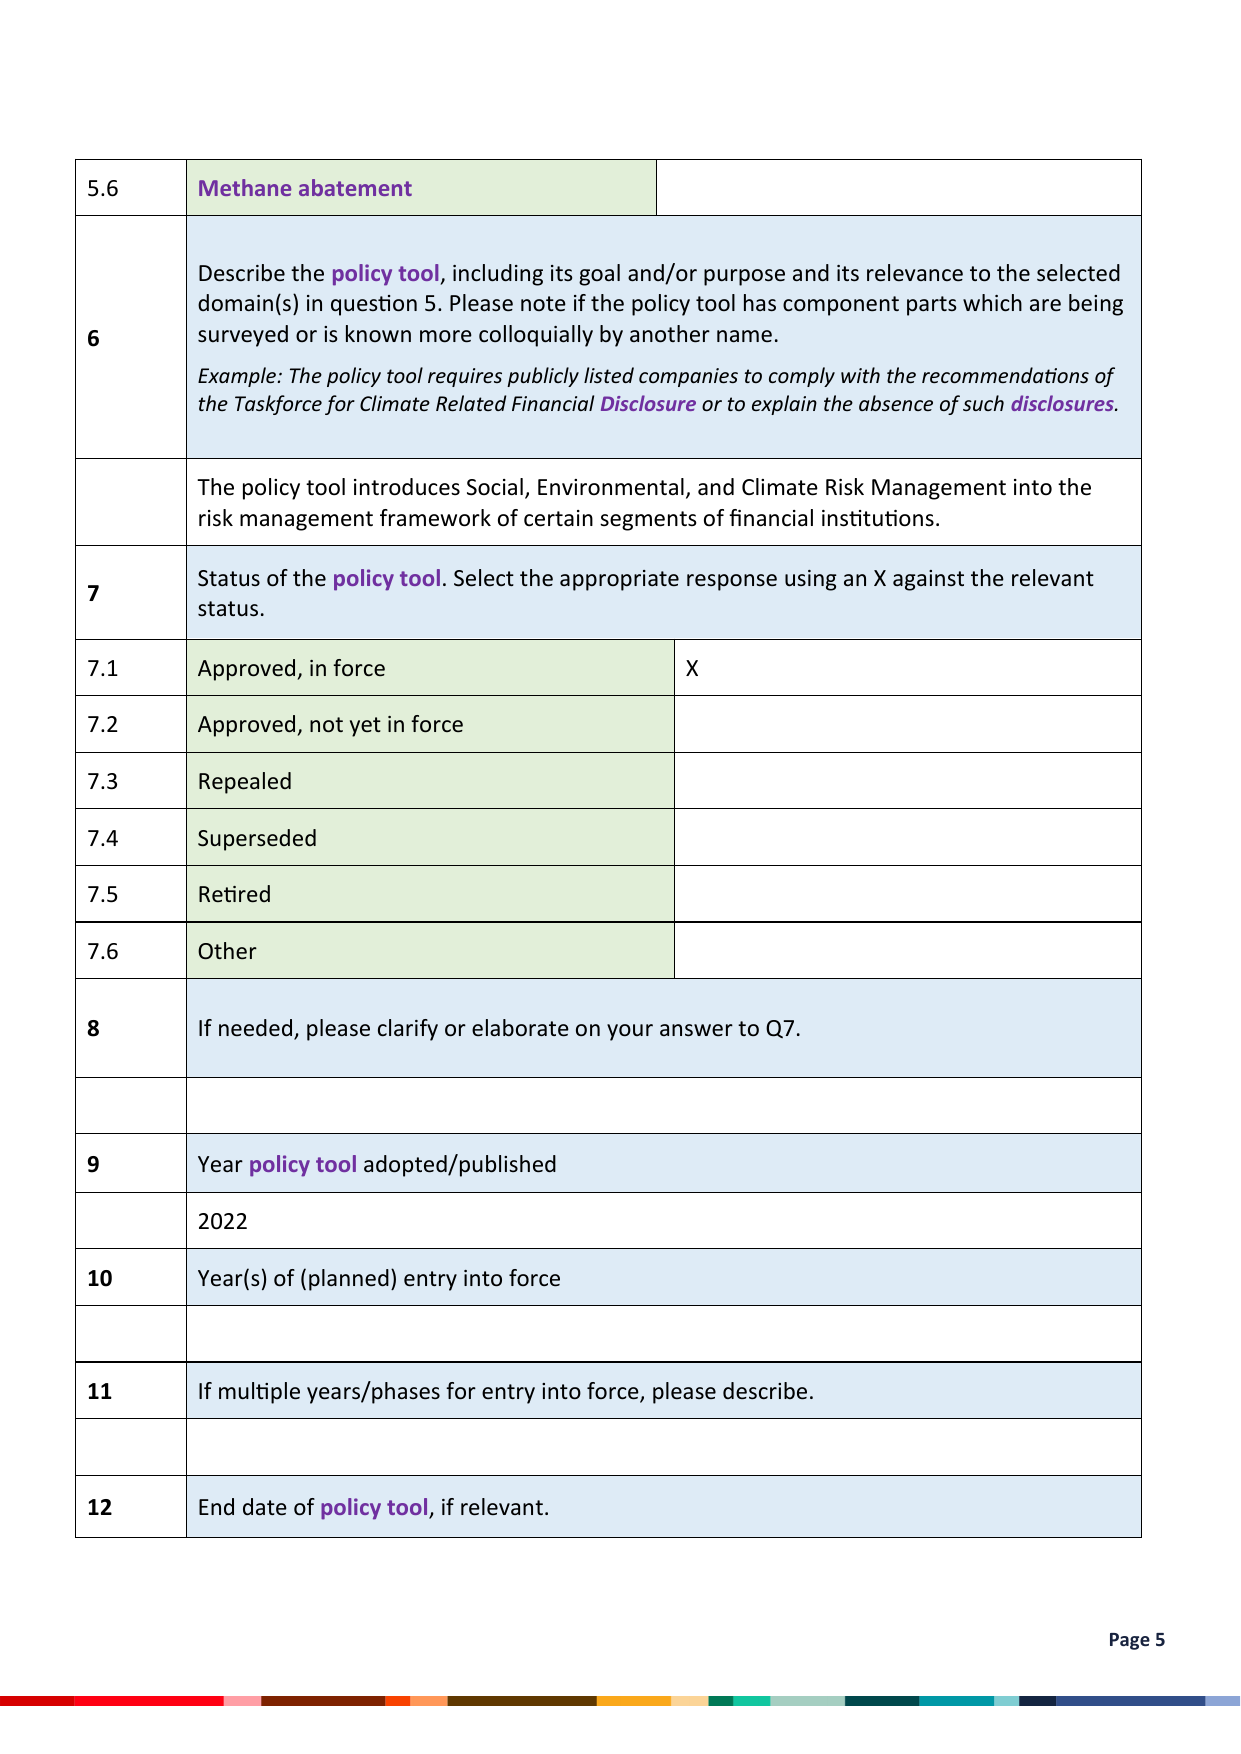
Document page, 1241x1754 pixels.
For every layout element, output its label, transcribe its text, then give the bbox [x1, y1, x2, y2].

table_cell 10 [76, 1249, 186, 1305]
table_cell Describe the policy tool, including its goal and/or purpose and its relevance to the selected domain(s) in question 5. Please note if the policy tool has component parts which are being surveyed or is known more colloquially by another name. Example: The policy tool requires publicly listed companies to comply with the recommendations of the Taskforce for Climate Related Financial Disclosure or to explain the absence of such disclosures. [187, 216, 1141, 458]
table_cell [76, 1306, 186, 1361]
table_cell Repealed [187, 753, 674, 808]
table_cell 6 [76, 216, 186, 458]
table_cell 7.4 [76, 809, 186, 865]
table_cell 7.3 [76, 753, 186, 808]
table_cell Year policy tool adopted/published [187, 1134, 1141, 1192]
table_cell 7.1 [76, 640, 186, 695]
table_cell [187, 1419, 1141, 1474]
table_cell 9 [76, 1134, 186, 1192]
table_cell [675, 923, 1141, 978]
table_cell 7 [76, 546, 186, 638]
table_cell [657, 160, 1141, 215]
table_cell [76, 1078, 186, 1133]
table_cell The policy tool introduces Social, Environmental, and Climate Risk Management into the risk management framework of certain segments of financial institutions. [187, 459, 1141, 545]
table_cell [675, 866, 1141, 921]
table_cell [675, 753, 1141, 808]
table_cell [675, 696, 1141, 752]
table_cell Year(s) of (planned) entry into force [187, 1249, 1141, 1305]
table_cell Retired [187, 866, 674, 921]
table_cell [76, 1193, 186, 1248]
table_cell 5.6 [76, 160, 186, 215]
table_cell Other [187, 923, 674, 978]
table_cell 8 [76, 979, 186, 1077]
table_cell Approved, in force [187, 640, 674, 695]
table_cell 2022 [187, 1193, 1141, 1248]
table_cell Status of the policy tool. Select the appropriate response using an X against the relevant status. [187, 546, 1141, 638]
table_cell Methane abatement [187, 160, 656, 215]
table_cell X [675, 640, 1141, 695]
table_cell 11 [76, 1363, 186, 1418]
table_cell [187, 1078, 1141, 1133]
table_cell End date of policy tool, if relevant. [187, 1476, 1141, 1537]
table_cell [675, 809, 1141, 865]
table_cell [76, 459, 186, 545]
table_cell If multiple years/phases for entry into force, please describe. [187, 1363, 1141, 1418]
table_cell 12 [76, 1476, 186, 1537]
table_cell 7.6 [76, 923, 186, 978]
table_cell 7.2 [76, 696, 186, 752]
table_cell [187, 1306, 1141, 1361]
table_cell Superseded [187, 809, 674, 865]
table_cell 7.5 [76, 866, 186, 921]
table_cell Approved, not yet in force [187, 696, 674, 752]
table_cell [76, 1419, 186, 1474]
picture [0, 1696, 1241, 1706]
table_cell If needed, please clarify or elaborate on your answer to Q7. [187, 979, 1141, 1077]
